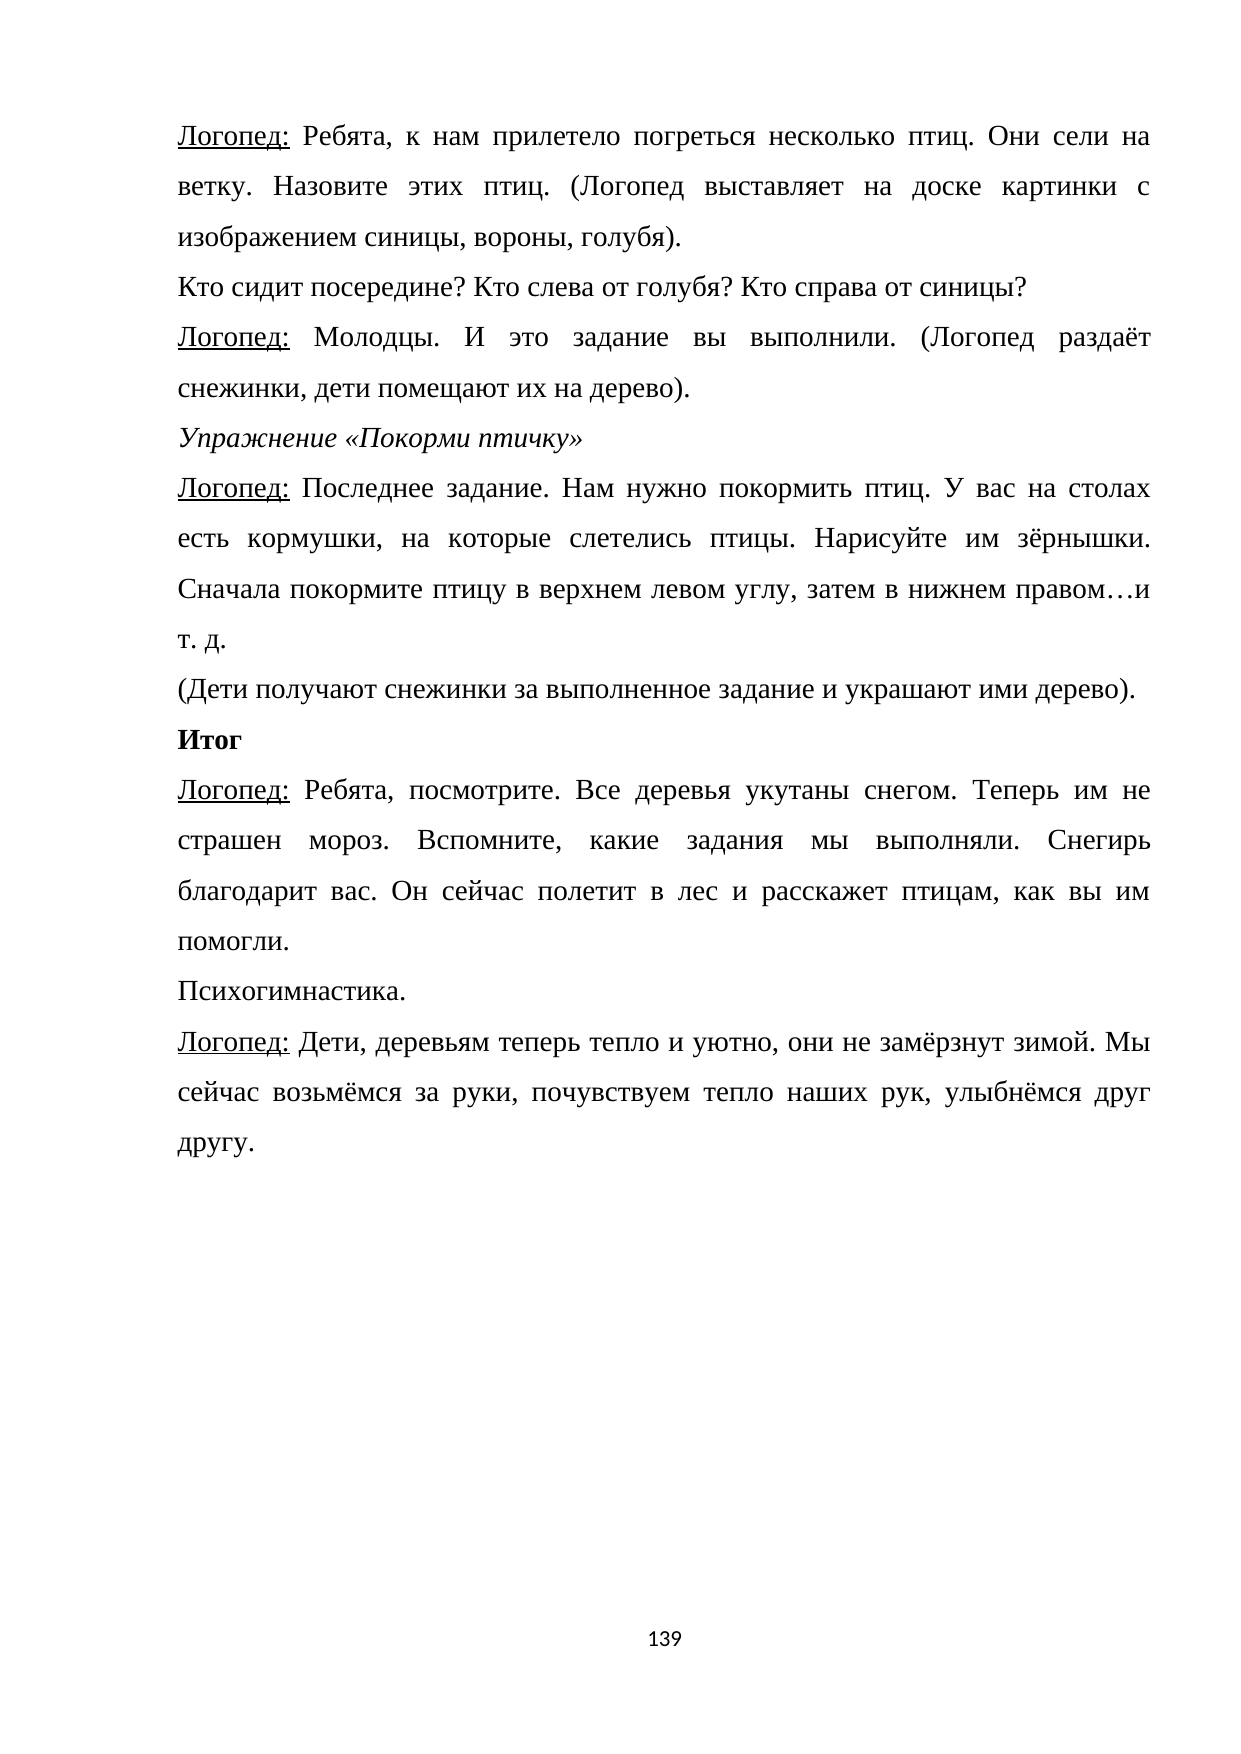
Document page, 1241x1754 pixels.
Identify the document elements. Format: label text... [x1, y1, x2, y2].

text Логопед: Ребята, посмотрите. Все деревья укутаны снегом. Теперь им не страшен мороз. Вспомните, какие задания мы выполняли. Снегирь благодарит вас. Он сейчас полетит в лес и расскажет птицам, как вы им помогли. [177, 772, 1152, 957]
text Упражнение «Покорми птичку» [177, 420, 1152, 453]
text (Дети получают снежинки за выполненное задание и украшают ими дерево). [177, 672, 1152, 705]
text Логопед: Молодцы. И это задание вы выполнили. (Логопед раздаёт снежинки, дети помещают их на дерево). [177, 319, 1152, 403]
text Логопед: Последнее задание. Нам нужно покормить птиц. У вас на столах есть кормушки, на которые слетелись птицы. Нарисуйте им зёрнышки. Сначала покормите птицу в верхнем левом углу, затем в нижнем правом…и т. д. [177, 470, 1152, 655]
text Кто сидит посередине? Кто слева от голубя? Кто справа от синицы? [177, 269, 1152, 303]
text Психогимнастика. [177, 973, 1152, 1007]
text Логопед: Ребята, к нам прилетело погреться несколько птиц. Они сели на ветку. Назовите этих птиц. (Логопед выставляет на доске картинки с изображением синицы, вороны, голубя). [177, 118, 1152, 252]
text Итог [177, 722, 1152, 755]
text Логопед: Дети, деревьям теперь тепло и уютно, они не замёрзнут зимой. Мы сейчас возьмёмся за руки, почувствуем тепло наших рук, улыбнёмся друг другу. [177, 1024, 1152, 1158]
